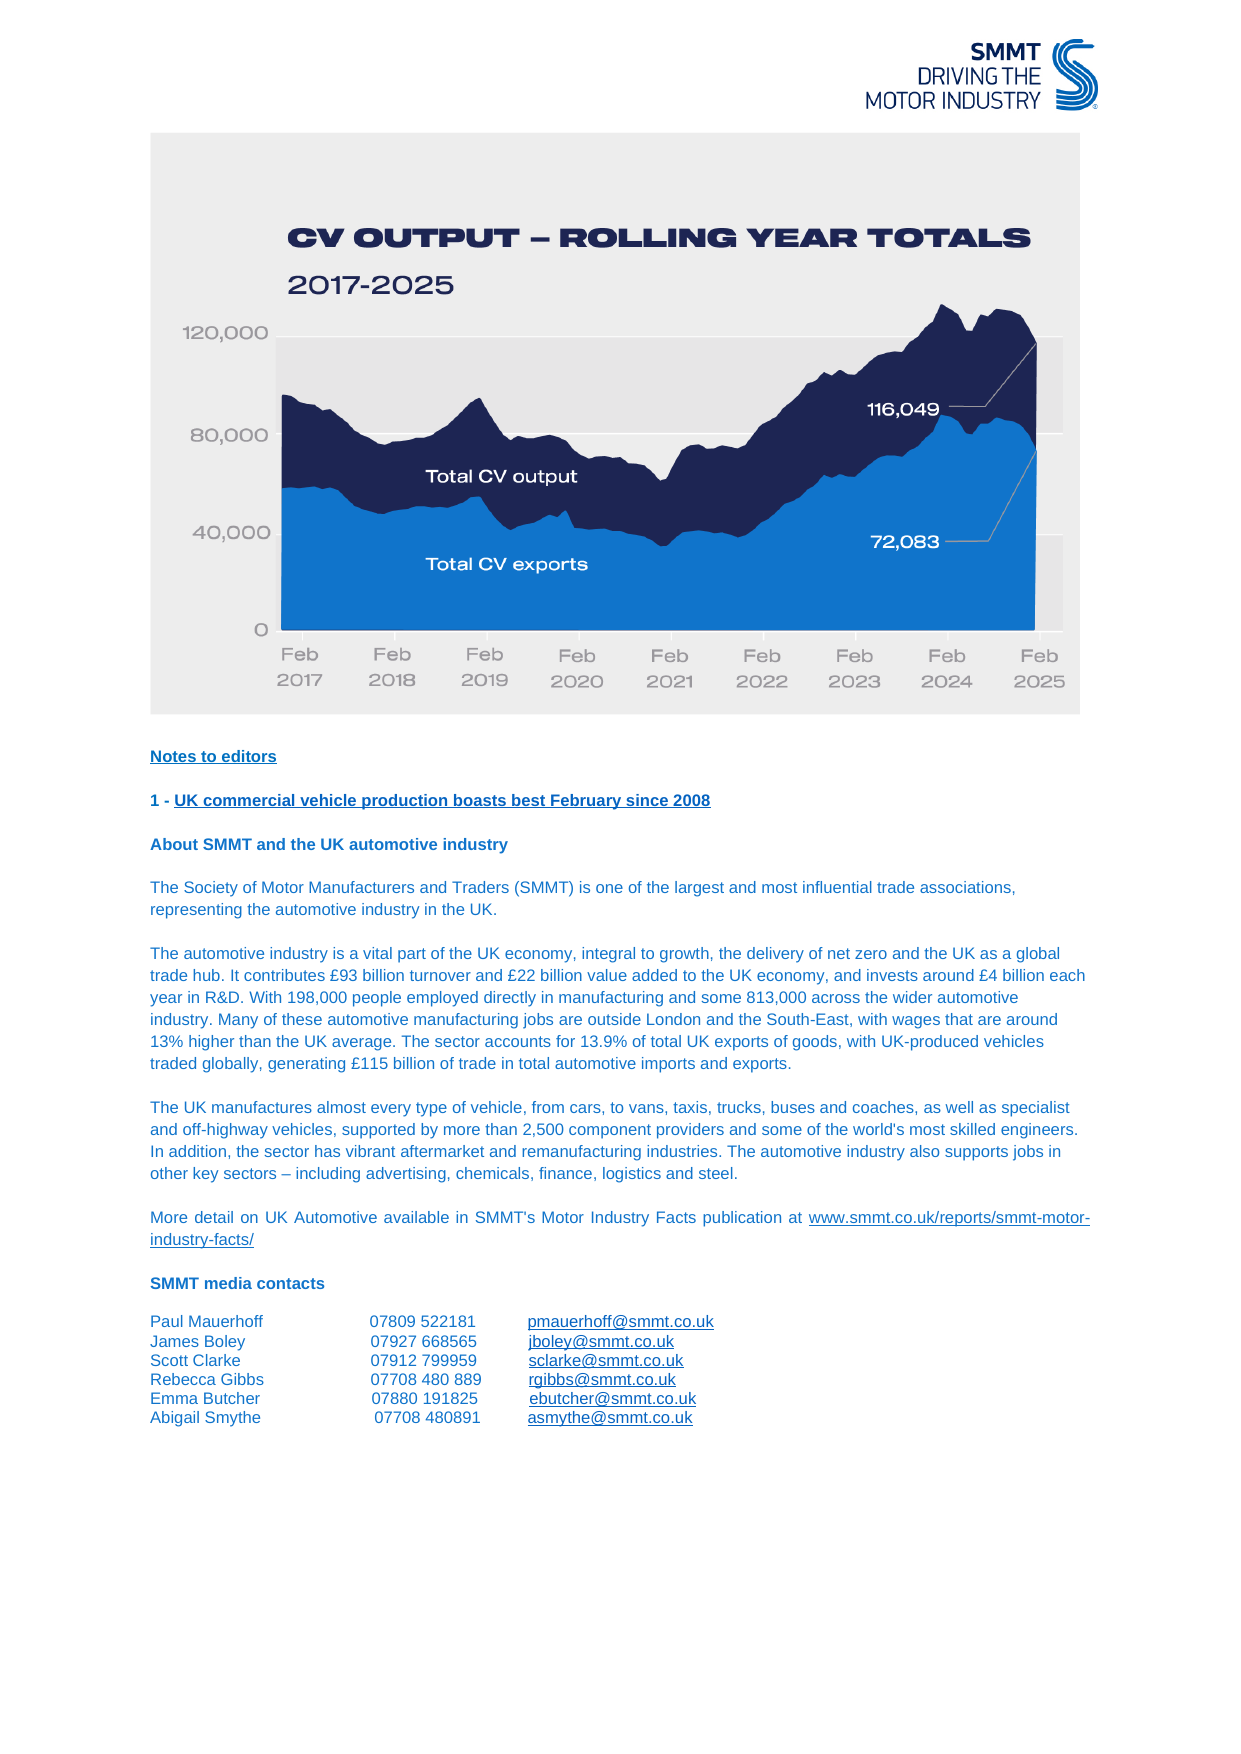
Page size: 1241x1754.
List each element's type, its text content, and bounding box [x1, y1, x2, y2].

text Rebecca Gibbs 07708 480 889 rgibbs@smmt.co.uk [150, 1370, 1061, 1389]
text Paul Mauerhoff 07809 522181 pmauerhoff@smmt.co.uk [150, 1312, 1061, 1331]
picture [150, 132, 1090, 721]
text The Society of Motor Manufacturers and Traders (SMMT) is one of the largest and most influential trade associations, representing the automotive industry in the UK. [150, 878, 1090, 919]
text SMMT media contacts [150, 1274, 1061, 1293]
text More detail on UK Automotive available in SMMT's Motor Industry Facts publication at www.smmt.co.uk/reports/smmt-motor-industry-facts/ [150, 1227, 1090, 1249]
text About SMMT and the UK automotive industry [150, 834, 1090, 853]
text Notes to editors [150, 746, 1090, 766]
text The UK manufactures almost every type of vehicle, from cars, to vans, taxis, trucks, buses and coaches, as well as specialist and off-highway vehicles, supported by more than 2,500 component providers and some of the world's most skilled engineers. In addition, the sector has vibrant aftermarket and remanufacturing industries. The automotive industry also supports jobs in other key sectors – including advertising, chemicals, finance, logistics and steel. [150, 1098, 1090, 1183]
text 1 - UK commercial vehicle production boasts best February since 2008 [150, 790, 1090, 809]
text James Boley 07927 668565 jboley@smmt.co.uk [150, 1331, 1061, 1351]
picture [848, 22, 1118, 127]
text Abigail Smythe 07708 480891 asmythe@smmt.co.uk [150, 1408, 1061, 1427]
text Scott Clarke 07912 799959 sclarke@smmt.co.uk [150, 1351, 1061, 1370]
text Emma Butcher 07880 191825 ebutcher@smmt.co.uk [150, 1389, 1061, 1408]
text The automotive industry is a vital part of the UK economy, integral to growth, the delivery of net zero and the UK as a global trade hub. It contributes £93 billion turnover and £22 billion value added to the UK economy, and invests around £4 billion each year in R&D. With 198,000 people employed directly in manufacturing and some 813,000 across the wider automotive industry. Many of these automotive manufacturing jobs are outside London and the South-East, with wages that are around 13% higher than the UK average. The sector accounts for 13.9% of total UK exports of goods, with UK-produced vehicles traded globally, generating £115 billion of trade in total automotive imports and exports. [150, 944, 1090, 1073]
